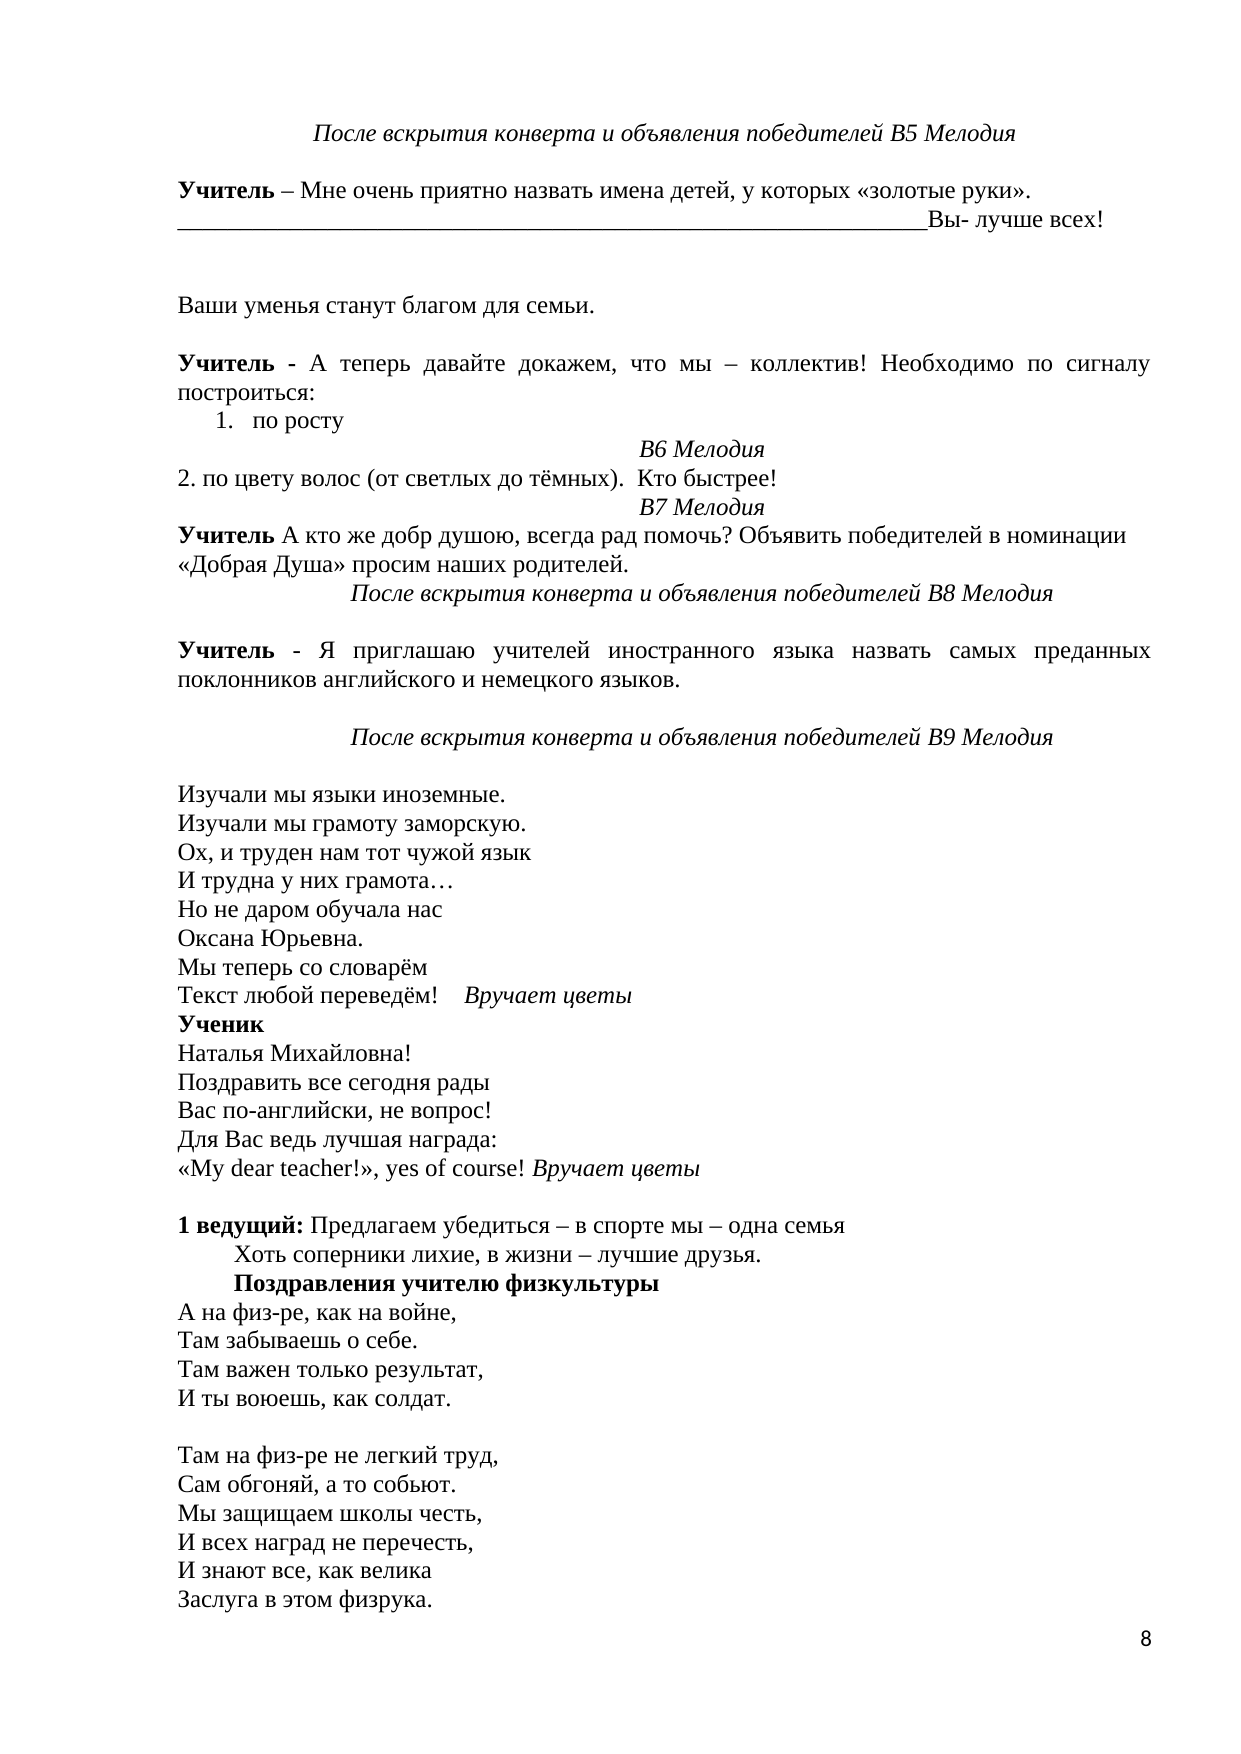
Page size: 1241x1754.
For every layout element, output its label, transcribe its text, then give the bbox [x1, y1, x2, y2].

text Учитель - Я приглашаю учителей иностранного языка назвать самых преданных поклонников английского и немецкого языков. [177, 636, 1152, 693]
text Учитель – Мне очень приятно назвать имена детей, у которых «золотые руки». ____________________________________________________________Вы- лучше всех! [177, 176, 1152, 233]
text Изучали мы грамоту заморскую. [177, 808, 1152, 837]
text Ваши уменья станут благом для семьи. [177, 291, 1152, 319]
text Учитель А кто же добр душою, всегда рад помочь? Объявить победителей в номинации «Добрая Душа» просим наших родителей. [177, 521, 1152, 578]
text Наталья Михайловна! [177, 1038, 1152, 1067]
text 2. по цвету волос (от светлых до тёмных). Кто быстрее! [177, 463, 1152, 492]
text Заслуга в этом физрука. [177, 1584, 1152, 1613]
text И знают все, как велика [177, 1556, 1152, 1584]
text Сам обгоняй, а то собьют. [177, 1469, 1152, 1498]
list по росту [215, 406, 1152, 434]
text Изучали мы языки иноземные. [177, 779, 1152, 808]
text Учитель - А теперь давайте докажем, что мы – коллектив! Необходимо по сигналу построиться: [177, 348, 1152, 406]
text Текст любой переведём! Вручает цветы [177, 981, 1152, 1009]
text После вскрытия конверта и объявления победителей В5 Мелодия [177, 118, 1152, 147]
text Ох, и труден нам тот чужой язык [177, 837, 1152, 866]
text И всех наград не перечесть, [177, 1527, 1152, 1556]
list После вскрытия конверта и объявления победителей В8 Мелодия [252, 578, 1152, 607]
text Но не даром обучала нас [177, 894, 1152, 923]
text Поздравить все сегодня рады [177, 1067, 1152, 1096]
text И ты воюешь, как солдат. [177, 1383, 1152, 1412]
text Там важен только результат, [177, 1354, 1152, 1383]
list В6 Мелодия [252, 434, 1152, 463]
text И трудна у них грамота… [177, 866, 1152, 894]
text Мы защищаем школы честь, [177, 1498, 1152, 1527]
text Хоть соперники лихие, в жизни – лучшие друзья. [177, 1239, 1152, 1268]
text Вас по-английски, не вопрос! [177, 1096, 1152, 1124]
text Там на физ-ре не легкий труд, [177, 1441, 1152, 1469]
text Поздравления учителю физкультуры [177, 1268, 1152, 1297]
text «My dear teacher!», yes of course! Вручает цветы [177, 1153, 1152, 1182]
text Оксана Юрьевна. [177, 923, 1152, 952]
text Там забываешь о себе. [177, 1326, 1152, 1354]
text Ученик [177, 1009, 1152, 1038]
text 1 ведущий: Предлагаем убедиться – в спорте мы – одна семья [177, 1211, 1152, 1239]
list После вскрытия конверта и объявления победителей В9 Мелодия [252, 722, 1152, 751]
list В7 Мелодия [252, 492, 1152, 521]
text А на физ-ре, как на войне, [177, 1297, 1152, 1326]
text Для Вас ведь лучшая награда: [177, 1124, 1152, 1153]
text Мы теперь со словарём [177, 952, 1152, 981]
